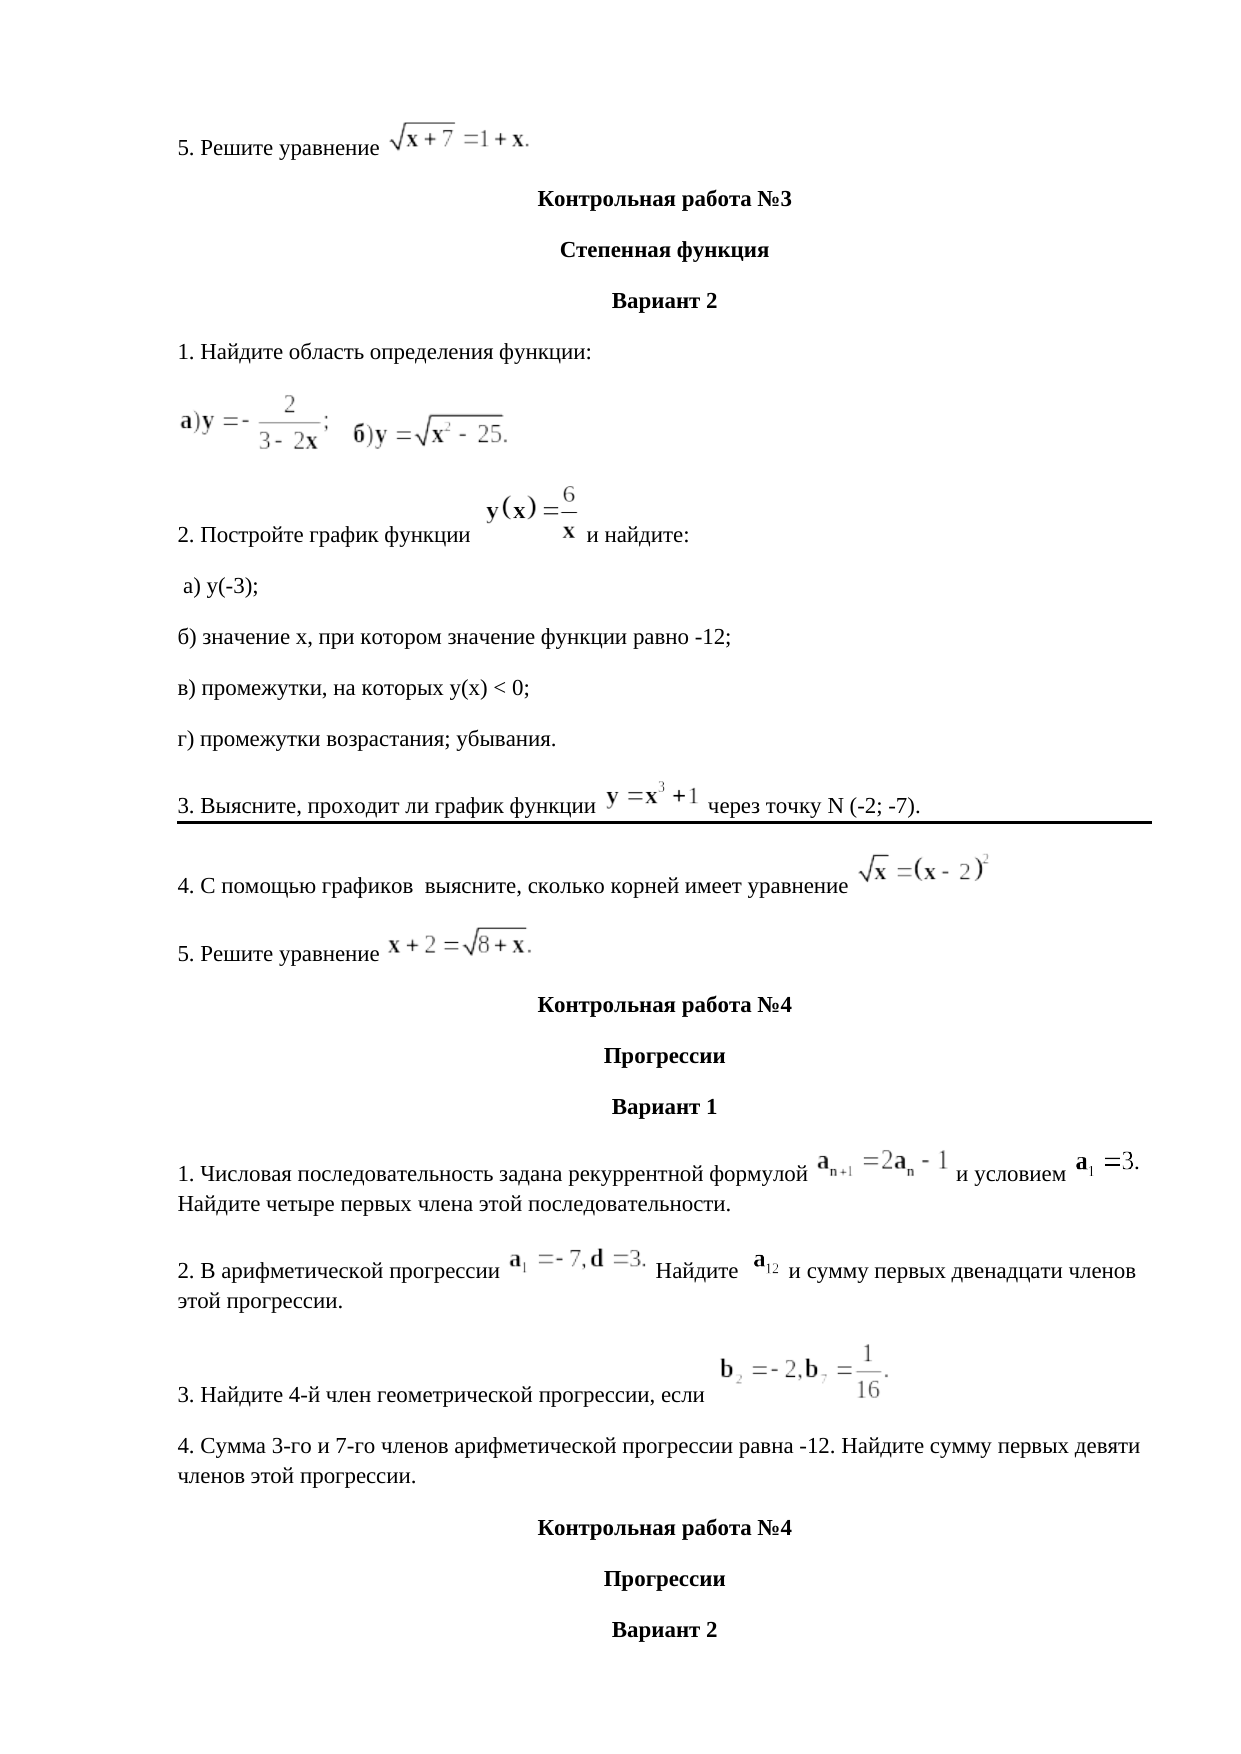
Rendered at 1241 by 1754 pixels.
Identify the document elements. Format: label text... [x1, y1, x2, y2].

text 3. Найдите 4-й член геометрической прогрессии, если [177, 1339, 1152, 1408]
text г) промежутки возрастания; убывания. [177, 725, 1152, 751]
text 2. Постройте график функции и найдите: [177, 478, 1152, 547]
text 2. В арифметической прогрессии Найдите и сумму первых двенадцати членов этой прогрессии. [177, 1241, 1152, 1314]
text а) у(-3); [177, 572, 1152, 598]
text б) значение х, при котором значение функции равно -12; [177, 623, 1152, 649]
text Прогрессии [177, 1042, 1152, 1068]
text Контрольная работа №3 [177, 185, 1152, 212]
text Прогрессии [177, 1565, 1152, 1591]
text Вариант 2 [177, 287, 1152, 314]
text 5. Решите уравнение [177, 118, 1152, 161]
text в) промежутки, на которых у(х) < 0; [177, 674, 1152, 700]
text Контрольная работа №4 [177, 991, 1152, 1017]
text Вариант 1 [177, 1093, 1152, 1119]
text 1. Найдите область определения функции: [177, 338, 1152, 365]
text 5. Решите уравнение [177, 923, 1152, 966]
text 3. Выясните, проходит ли график функции через точку N (-2; -7). [177, 776, 1152, 821]
text Контрольная работа №4 [177, 1514, 1152, 1540]
text Степенная функция [177, 236, 1152, 263]
text 1. Числовая последовательность задана рекуррентной формулой и условием Найдите четыре первых члена этой последовательности. [177, 1144, 1152, 1217]
text 4. С помощью графиков выясните, сколько корней имеет уравнение [177, 848, 1152, 899]
text 4. Сумма 3-го и 7-го членов арифметической прогрессии равна -12. Найдите сумму первых девяти членов этой прогрессии. [177, 1432, 1152, 1489]
text Вариант 2 [177, 1616, 1152, 1642]
